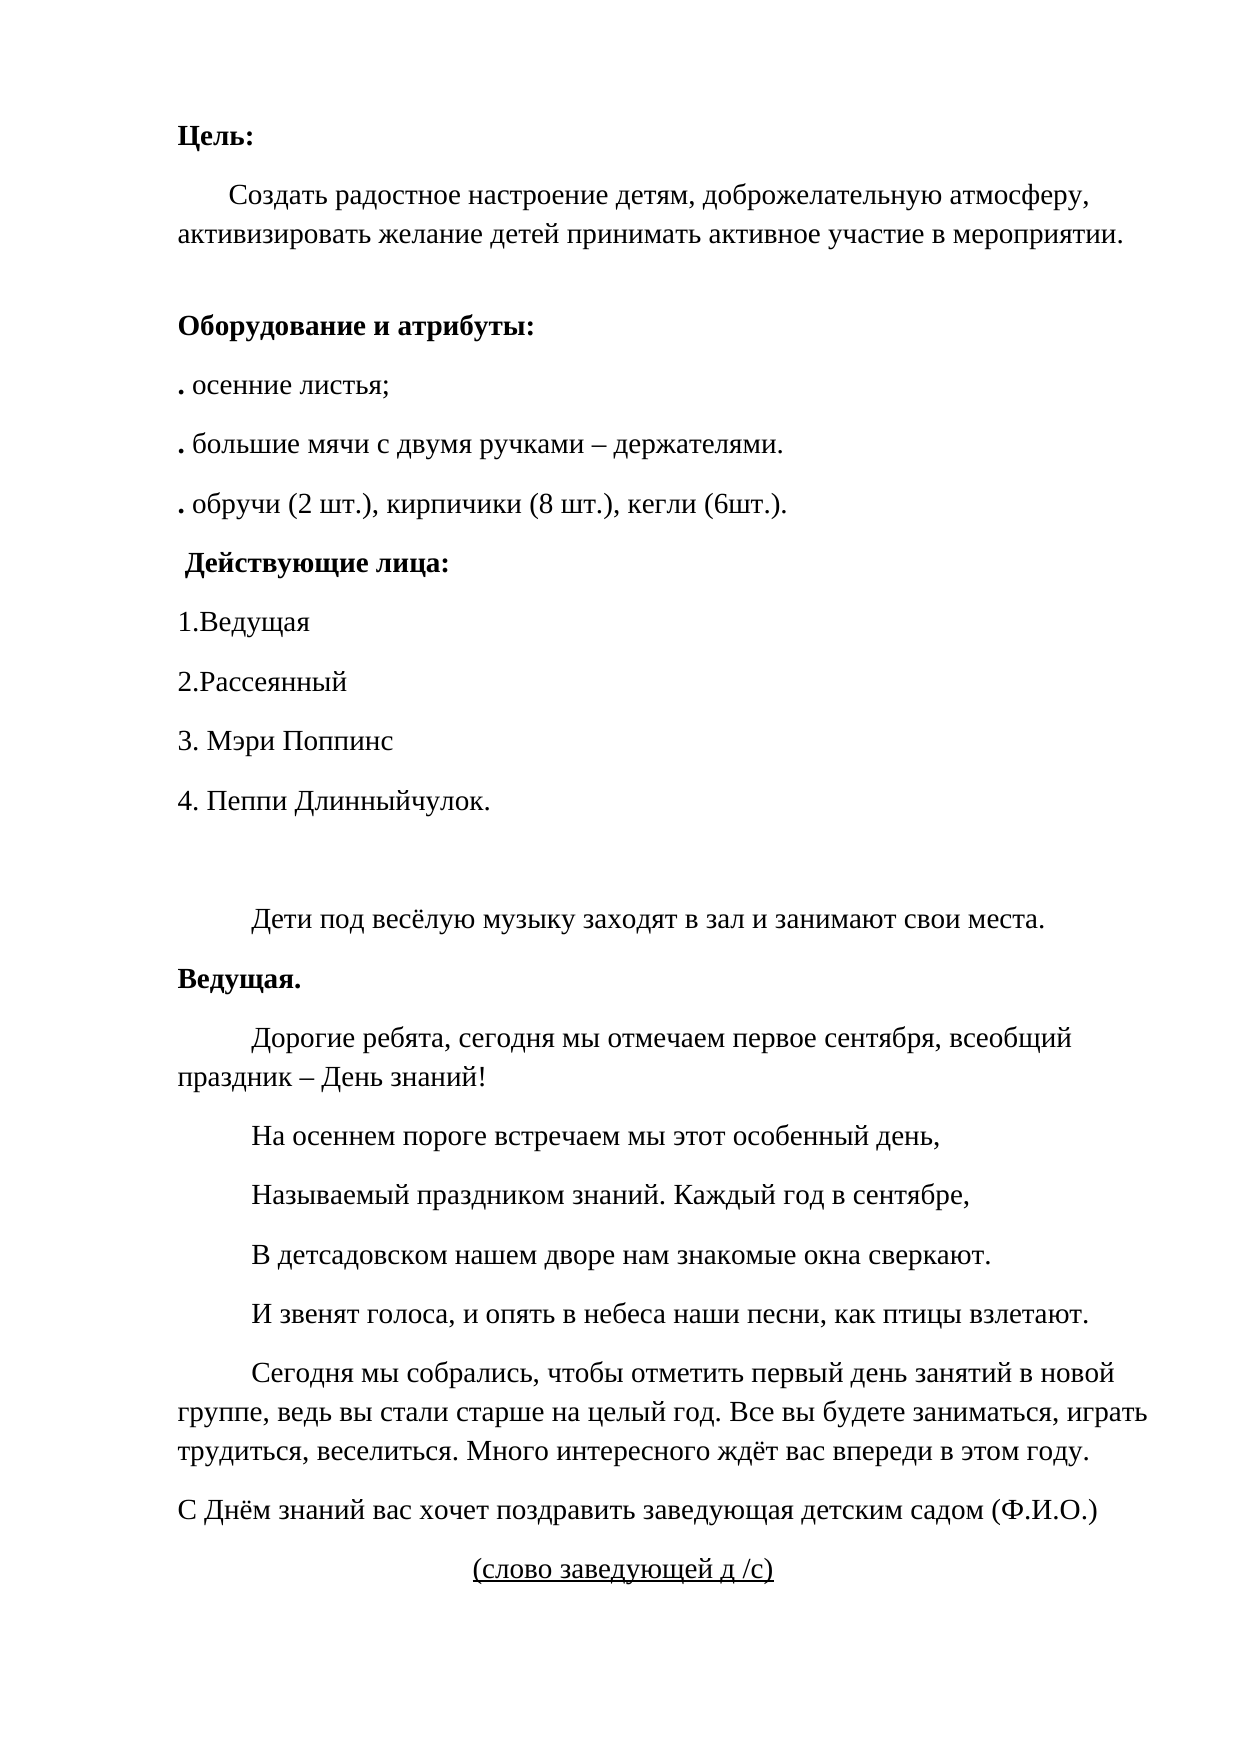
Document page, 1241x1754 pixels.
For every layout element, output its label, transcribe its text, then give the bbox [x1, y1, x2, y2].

text 3. Мэри Поппинс [177, 723, 1152, 757]
text И звенят голоса, и опять в небеса наши песни, как птицы взлетают. [177, 1296, 1152, 1330]
text На осеннем пороге встречаем мы этот особенный день, [177, 1118, 1152, 1152]
text (слово заведующей д /с) [398, 1551, 1152, 1585]
text С Днём знаний вас хочет поздравить заведующая детским садом (Ф.И.О.) [177, 1492, 1152, 1526]
text . осенние листья; [177, 367, 1152, 401]
text Действующие лица: [177, 545, 1152, 579]
text 4. Пеппи Длинныйчулок. [177, 783, 1152, 816]
text Дети под весёлую музыку заходят в зал и занимают свои места. [177, 901, 1152, 935]
text Оборудование и атрибуты: [177, 308, 1152, 341]
text В детсадовском нашем дворе нам знакомые окна сверкают. [177, 1237, 1152, 1270]
text Дорогие ребята, сегодня мы отмечаем первое сентября, всеобщий праздник – День знаний! [177, 1020, 1152, 1092]
text 2.Рассеянный [177, 664, 1152, 697]
text Сегодня мы собрались, чтобы отметить первый день занятий в новой группе, ведь вы стали старше на целый год. Все вы будете заниматься, играть трудиться, веселиться. Много интересного ждёт вас впереди в этом году. [177, 1356, 1152, 1466]
text 1.Ведущая [177, 604, 1152, 638]
text Цель: [177, 118, 1152, 152]
text . большие мячи с двумя ручками – держателями. [177, 426, 1152, 460]
text . обручи (2 шт.), кирпичики (8 шт.), кегли (6шт.). [177, 486, 1152, 519]
text Называемый праздником знаний. Каждый год в сентябре, [177, 1177, 1152, 1211]
text Создать радостное настроение детям, доброжелательную атмосферу, активизировать желание детей принимать активное участие в мероприятии. [177, 177, 1152, 249]
text Ведущая. [177, 961, 1152, 994]
